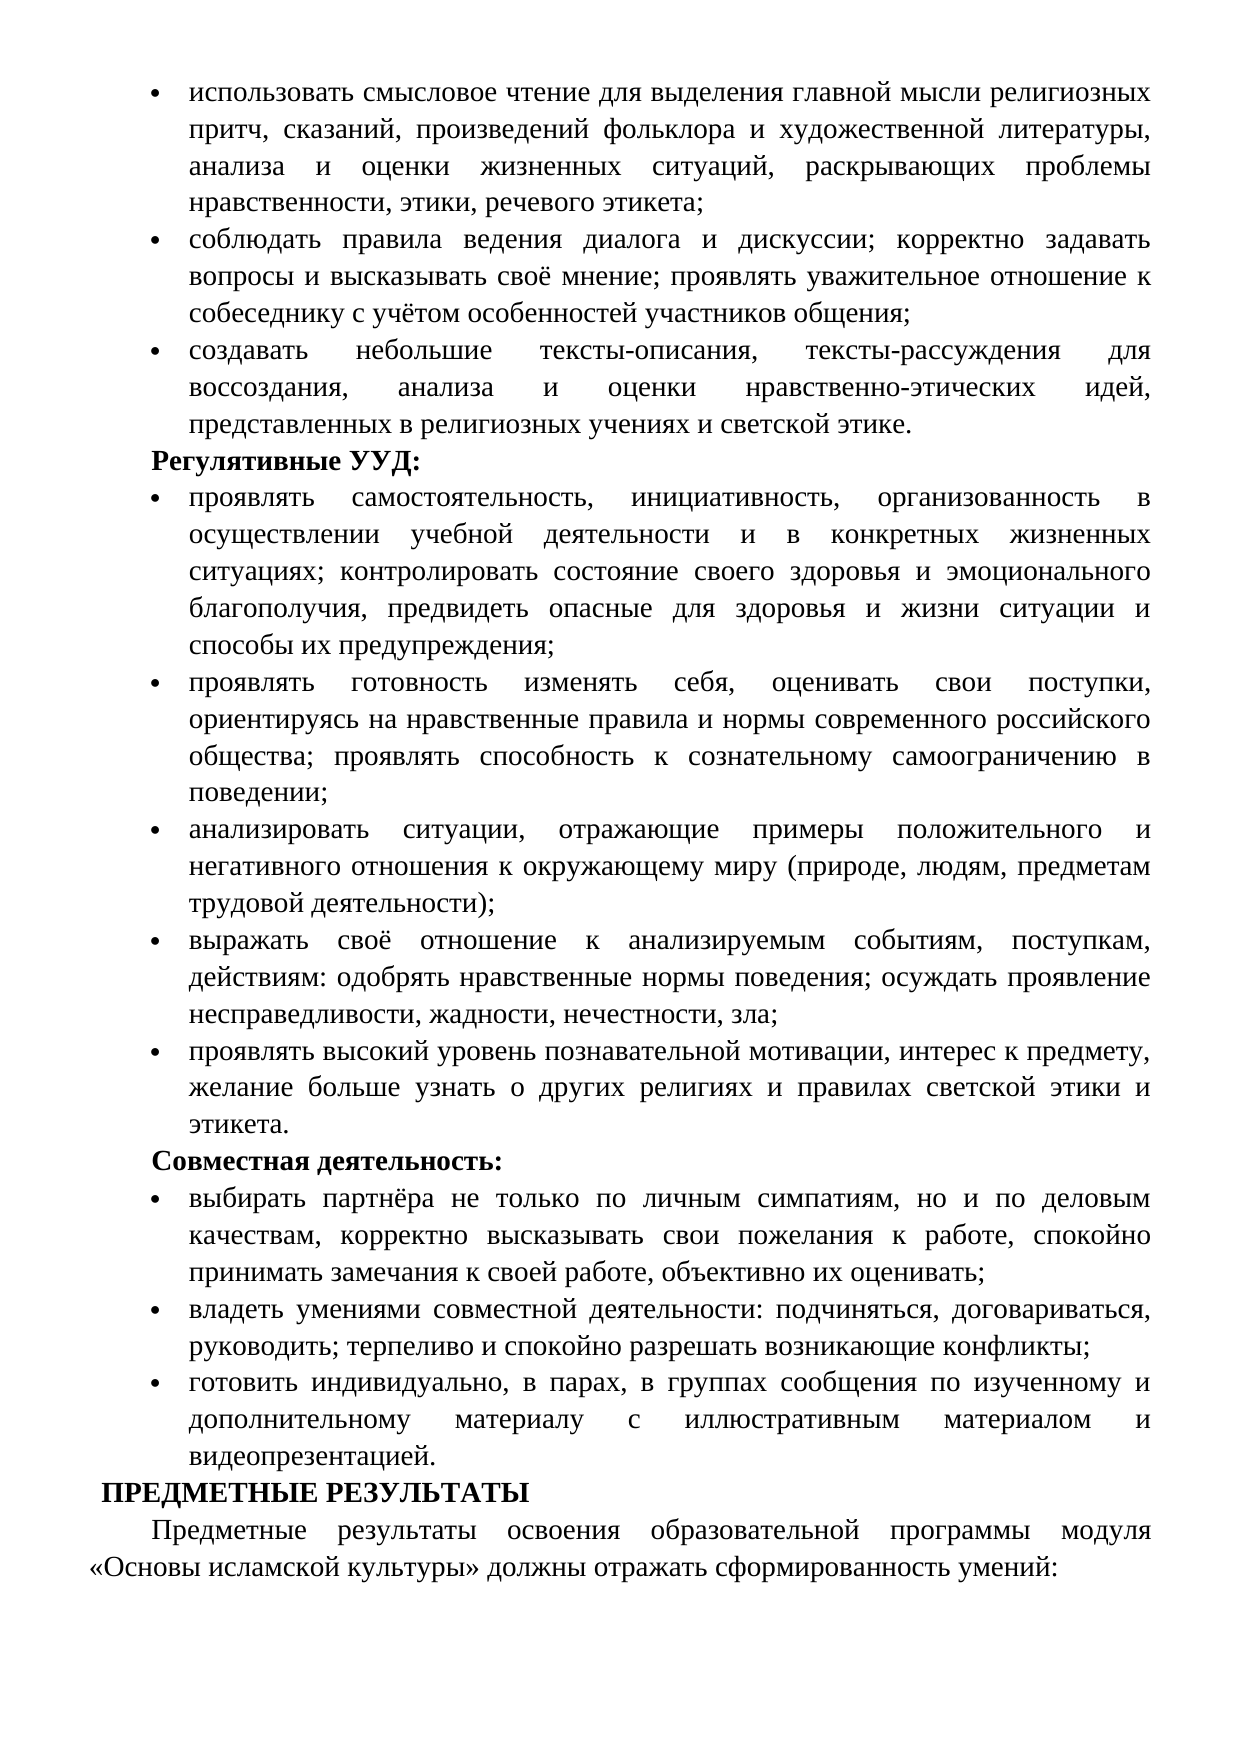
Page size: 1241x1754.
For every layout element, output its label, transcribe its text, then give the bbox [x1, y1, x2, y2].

text ПРЕДМЕТНЫЕ РЕЗУЛЬТАТЫ [101, 1475, 1152, 1509]
list готовить индивидуально, в парах, в группах сообщения по изученному и дополнительному материалу с иллюстративным материалом и видеопрезентацией. [151, 1364, 1152, 1472]
list использовать смысловое чтение для выделения главной мысли религиозных притч, сказаний, произведений фольклора и художественной литературы, анализа и оценки жизненных ситуаций, раскрывающих проблемы нравственности, этики, речевого этикета; [151, 74, 1152, 218]
text Совместная деятельность: [89, 1143, 1152, 1177]
list владеть умениями совместной деятельности: подчиняться, договариваться, руководить; терпеливо и спокойно разрешать возникающие конфликты; [151, 1291, 1152, 1361]
text Регулятивные УУД: [89, 443, 1152, 476]
list выражать своё отношение к анализируемым событиям, поступкам, действиям: одобрять нравственные нормы поведения; осуждать проявление несправедливости, жадности, нечестности, зла; [151, 922, 1152, 1029]
list проявлять готовность изменять себя, оценивать свои поступки, ориентируясь на нравственные правила и нормы современного российского общества; проявлять способность к сознательному самоограничению в поведении; [151, 664, 1152, 808]
list анализировать ситуации, отражающие примеры положительного и негативного отношения к окружающему миру (природе, людям, предметам трудовой деятельности); [151, 811, 1152, 919]
list выбирать партнёра не только по личным симпатиям, но и по деловым качествам, корректно высказывать свои пожелания к работе, спокойно принимать замечания к своей работе, объективно их оценивать; [151, 1180, 1152, 1287]
list соблюдать правила ведения диалога и дискуссии; корректно задавать вопросы и высказывать своё мнение; проявлять уважительное отношение к собеседнику с учётом особенностей участников общения; [151, 221, 1152, 329]
list проявлять высокий уровень познавательной мотивации, интерес к предмету, желание больше узнать о других религиях и правилах светской этики и этикета. [151, 1033, 1152, 1140]
list проявлять самостоятельность, инициативность, организованность в осуществлении учебной деятельности и в конкретных жизненных ситуациях; контролировать состояние своего здоровья и эмоционального благополучия, предвидеть опасные для здоровья и жизни ситуации и способы их предупреждения; [151, 479, 1152, 661]
text Предметные результаты освоения образовательной программы модуля «Основы исламской культуры» должны отражать сформированность умений: [89, 1512, 1152, 1582]
list создавать небольшие тексты-описания, тексты-рассуждения для воссоздания, анализа и оценки нравственно-этических идей, представленных в религиозных учениях и светской этике. [151, 332, 1152, 439]
